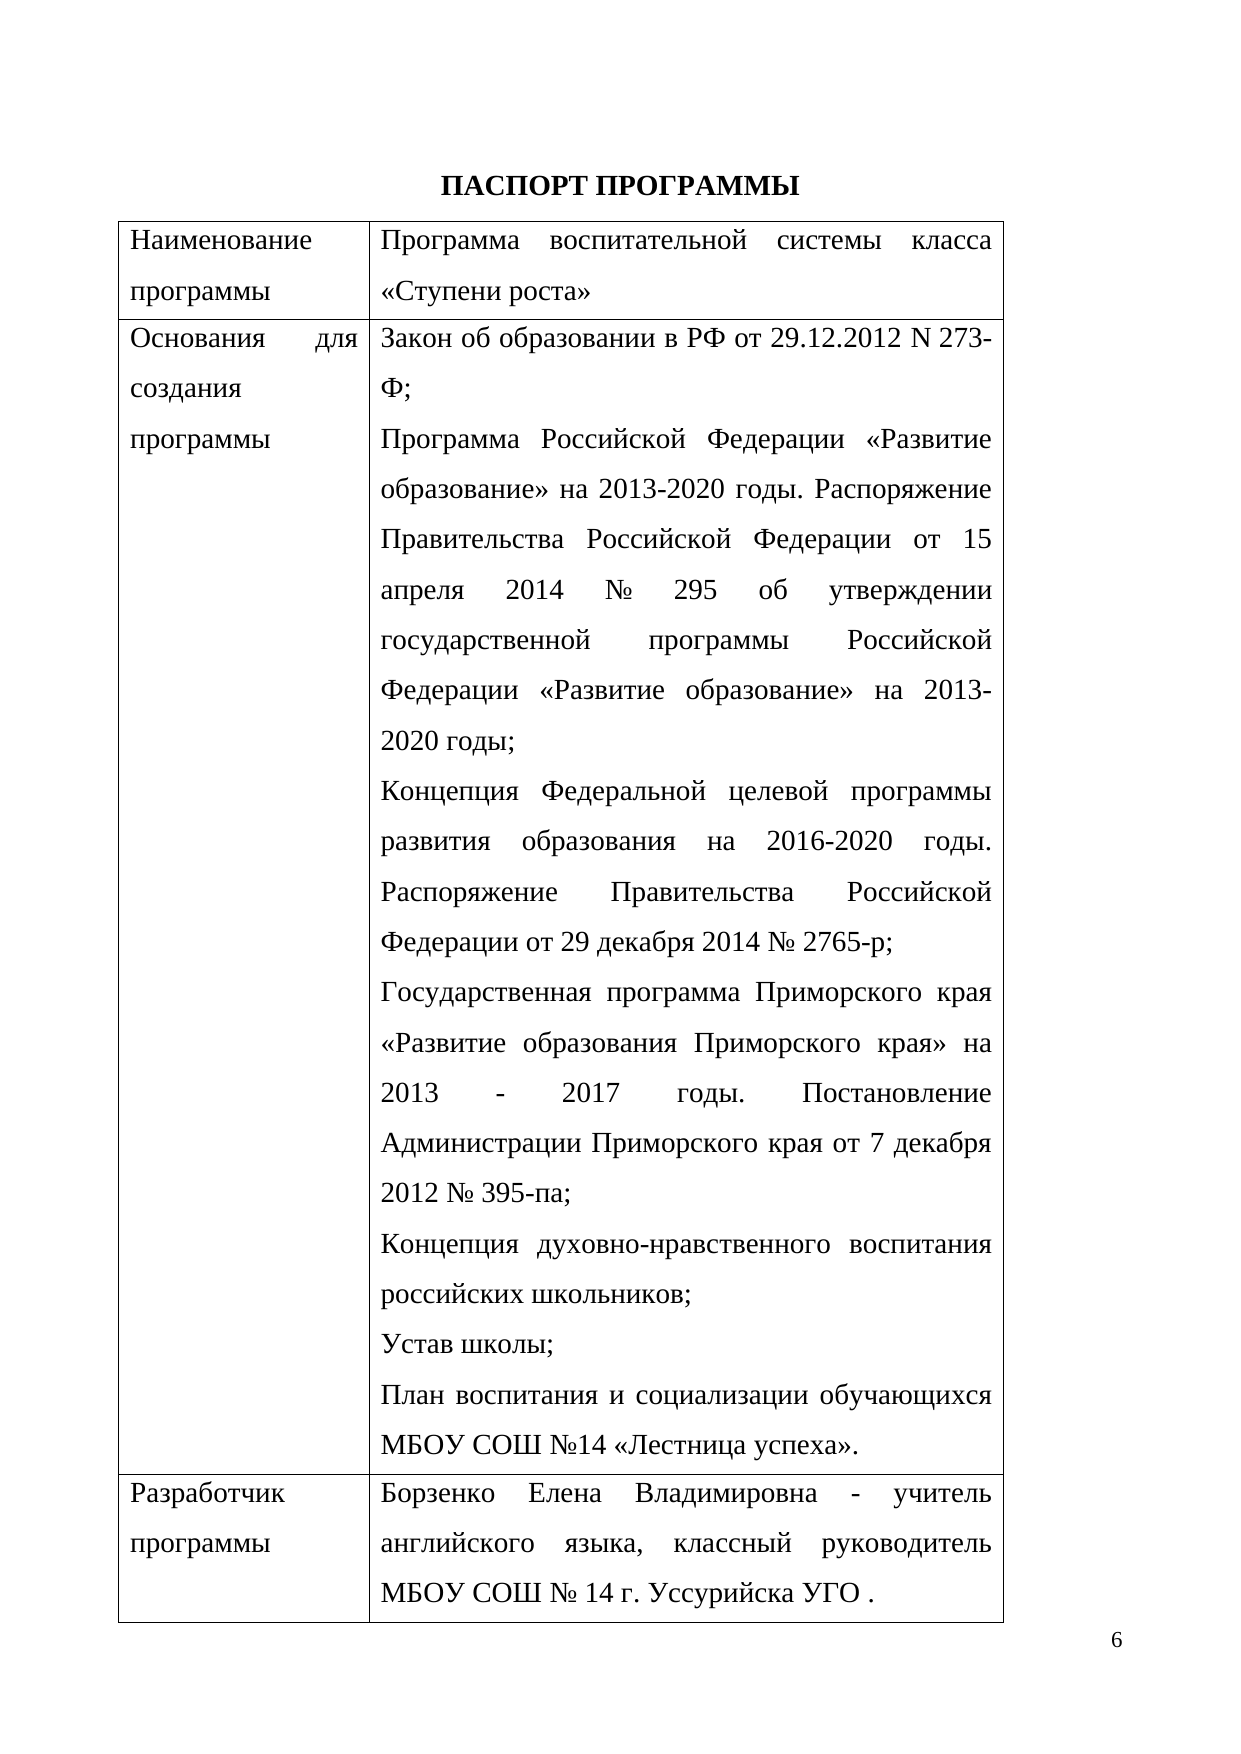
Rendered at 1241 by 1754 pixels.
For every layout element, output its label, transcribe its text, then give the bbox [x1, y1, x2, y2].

table_cell Разработчик программы [119, 1475, 369, 1622]
text ПАСПОРТ ПРОГРАММЫ [118, 168, 1122, 202]
table_cell Борзенко Елена Владимировна - учитель английского языка, классный руководитель МБОУ СОШ № 14 г. Уссурийска УГО . [370, 1475, 1003, 1622]
table_cell Основания для создания программы [119, 320, 369, 1474]
table_cell Закон об образовании в РФ от 29.12.2012 N 273-Ф; Программа Российской Федерации «Развитие образование» на 2013-2020 годы. Распоряжение Правительства Российской Федерации от 15 апреля 2014 № 295 об утверждении государственной программы Российской Федерации «Развитие образование» на 2013-2020 годы; Концепция Федеральной целевой программы развития образования на 2016-2020 годы. Распоряжение Правительства Российской Федерации от 29 декабря 2014 № 2765-р; Государственная программа Приморского края «Развитие образования Приморского края» на 2013 - 2017 годы. Постановление Администрации Приморского края от 7 декабря 2012 № 395-па; Концепция духовно-нравственного воспитания российских школьников; Устав школы; План воспитания и социализации обучающихся МБОУ СОШ №14 «Лестница успеха». [370, 320, 1003, 1474]
table_header Программа воспитательной системы класса «Ступени роста» [370, 222, 1003, 319]
table_header Наименование программы [119, 222, 369, 319]
